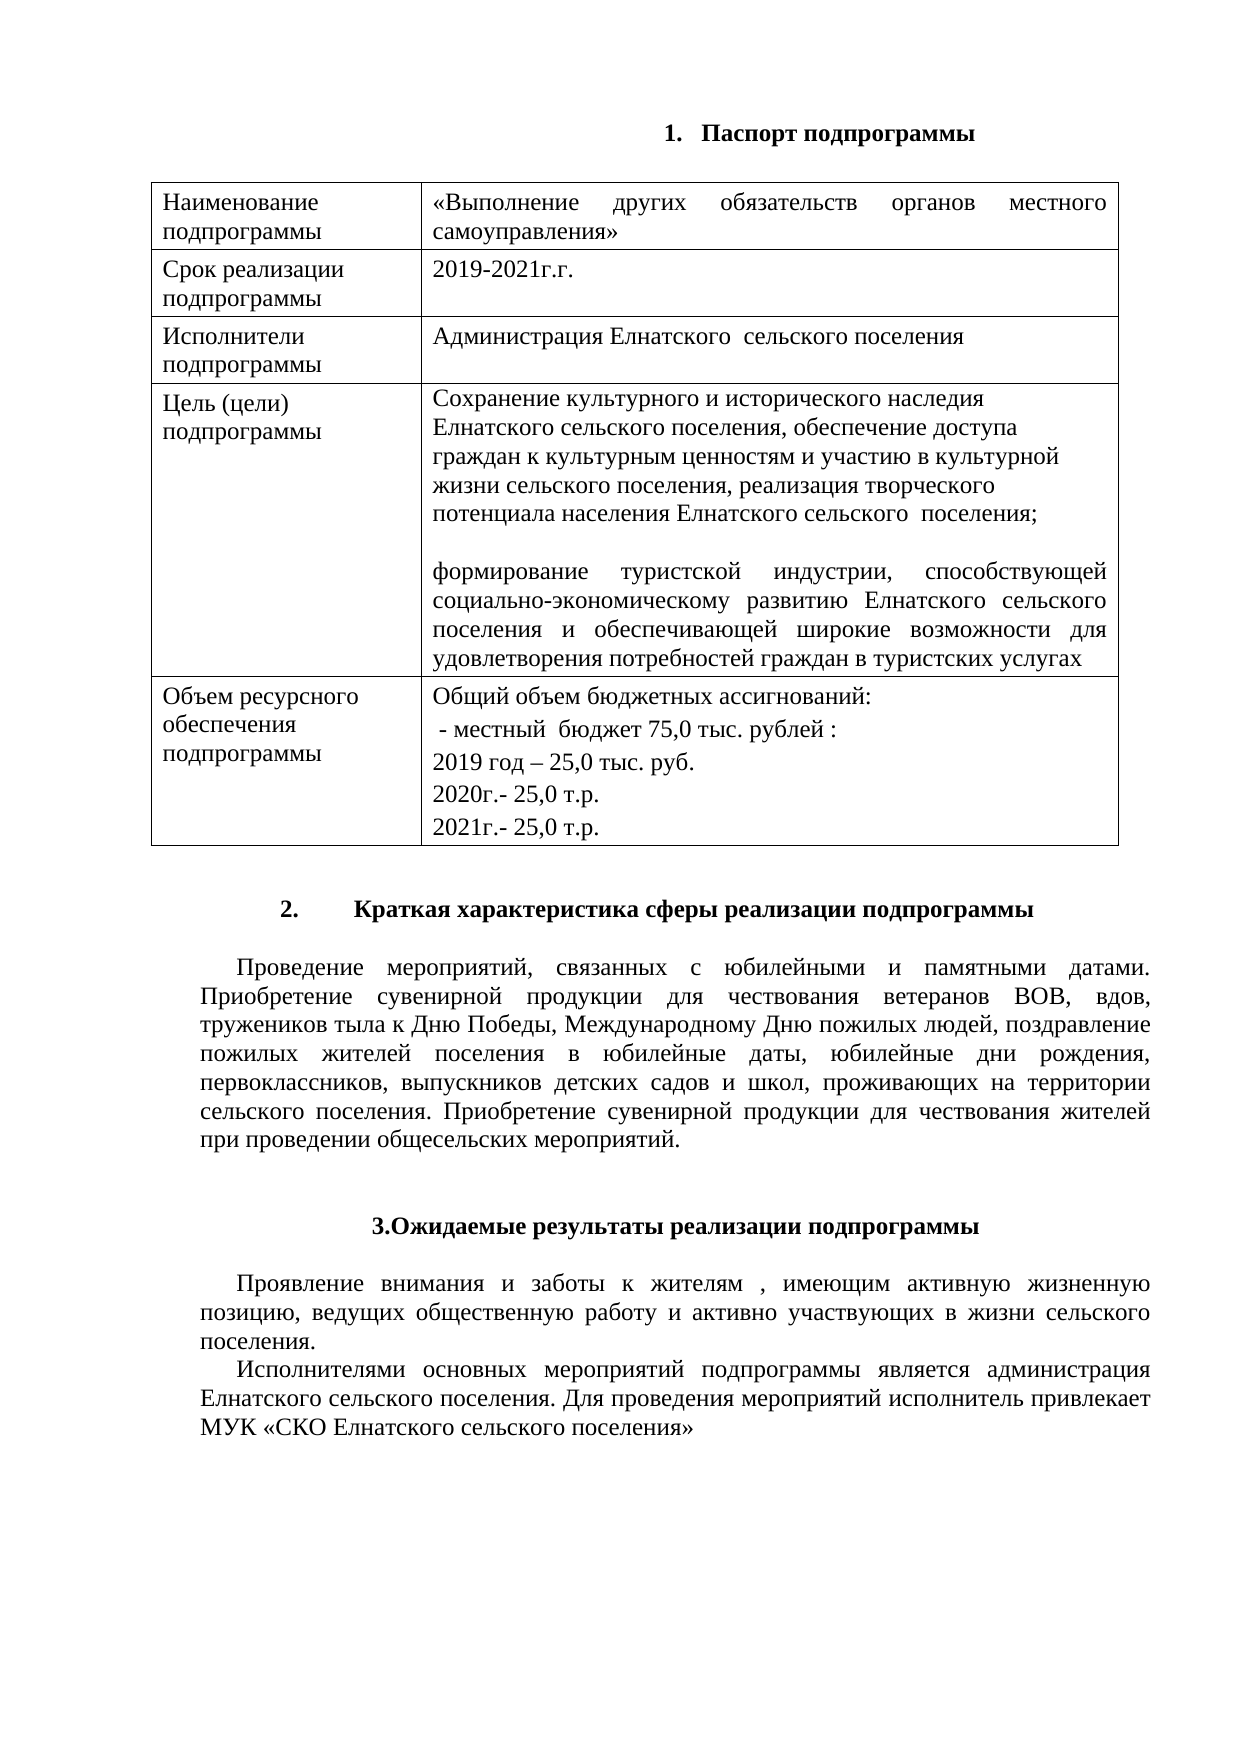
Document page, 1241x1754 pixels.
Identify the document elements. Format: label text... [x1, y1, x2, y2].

table_header Наименование подпрограммы [152, 183, 421, 249]
list Краткая характеристика сферы реализации подпрограммы [162, 894, 1152, 923]
table_cell Сохранение культурного и исторического наследия Елнатского сельского поселения, обеспечение доступа граждан к культурным ценностям и участию в культурной жизни сельского поселения, реализация творческого потенциала населения Елнатского сельского поселения; формирование туристской индустрии, способствующей социально-экономическому развитию Елнатского сельского поселения и обеспечивающей широкие возможности для удовлетворения потребностей граждан в туристских услугах [422, 384, 1118, 676]
subtitle Паспорт подпрограммы [487, 118, 1152, 147]
text Проявление внимания и заботы к жителям , имеющим активную жизненную позицию, ведущих общественную работу и активно участвующих в жизни сельского поселения. [200, 1268, 1152, 1354]
text Исполнителями основных мероприятий подпрограммы является администрация Елнатского сельского поселения. Для проведения мероприятий исполнитель привлекает МУК «СКО Елнатского сельского поселения» [200, 1354, 1152, 1441]
text 3.Ожидаемые результаты реализации подпрограммы [200, 1211, 1152, 1239]
table_cell 2019-2021г.г. [422, 250, 1118, 316]
table_cell Общий объем бюджетных ассигнований: - местный бюджет 75,0 тыс. рублей : 2019 год – 25,0 тыс. руб. 2020г.- 25,0 т.р. 2021г.- 25,0 т.р. [422, 677, 1118, 845]
table_cell Срок реализации подпрограммы [152, 250, 421, 316]
table_cell Объем ресурсного обеспечения подпрограммы [152, 677, 421, 845]
table_header «Выполнение других обязательств органов местного самоуправления» [422, 183, 1118, 249]
table_cell Администрация Елнатского сельского поселения [422, 317, 1118, 382]
text Проведение мероприятий, связанных с юбилейными и памятными датами. Приобретение сувенирной продукции для чествования ветеранов ВОВ, вдов, тружеников тыла к Дню Победы, Международному Дню пожилых людей, поздравление пожилых жителей поселения в юбилейные даты, юбилейные дни рождения, первоклассников, выпускников детских садов и школ, проживающих на территории сельского поселения. Приобретение сувенирной продукции для чествования жителей при проведении общесельских мероприятий. [200, 952, 1152, 1153]
table_cell Цель (цели) подпрограммы [152, 384, 421, 676]
table_cell Исполнители подпрограммы [152, 317, 421, 382]
